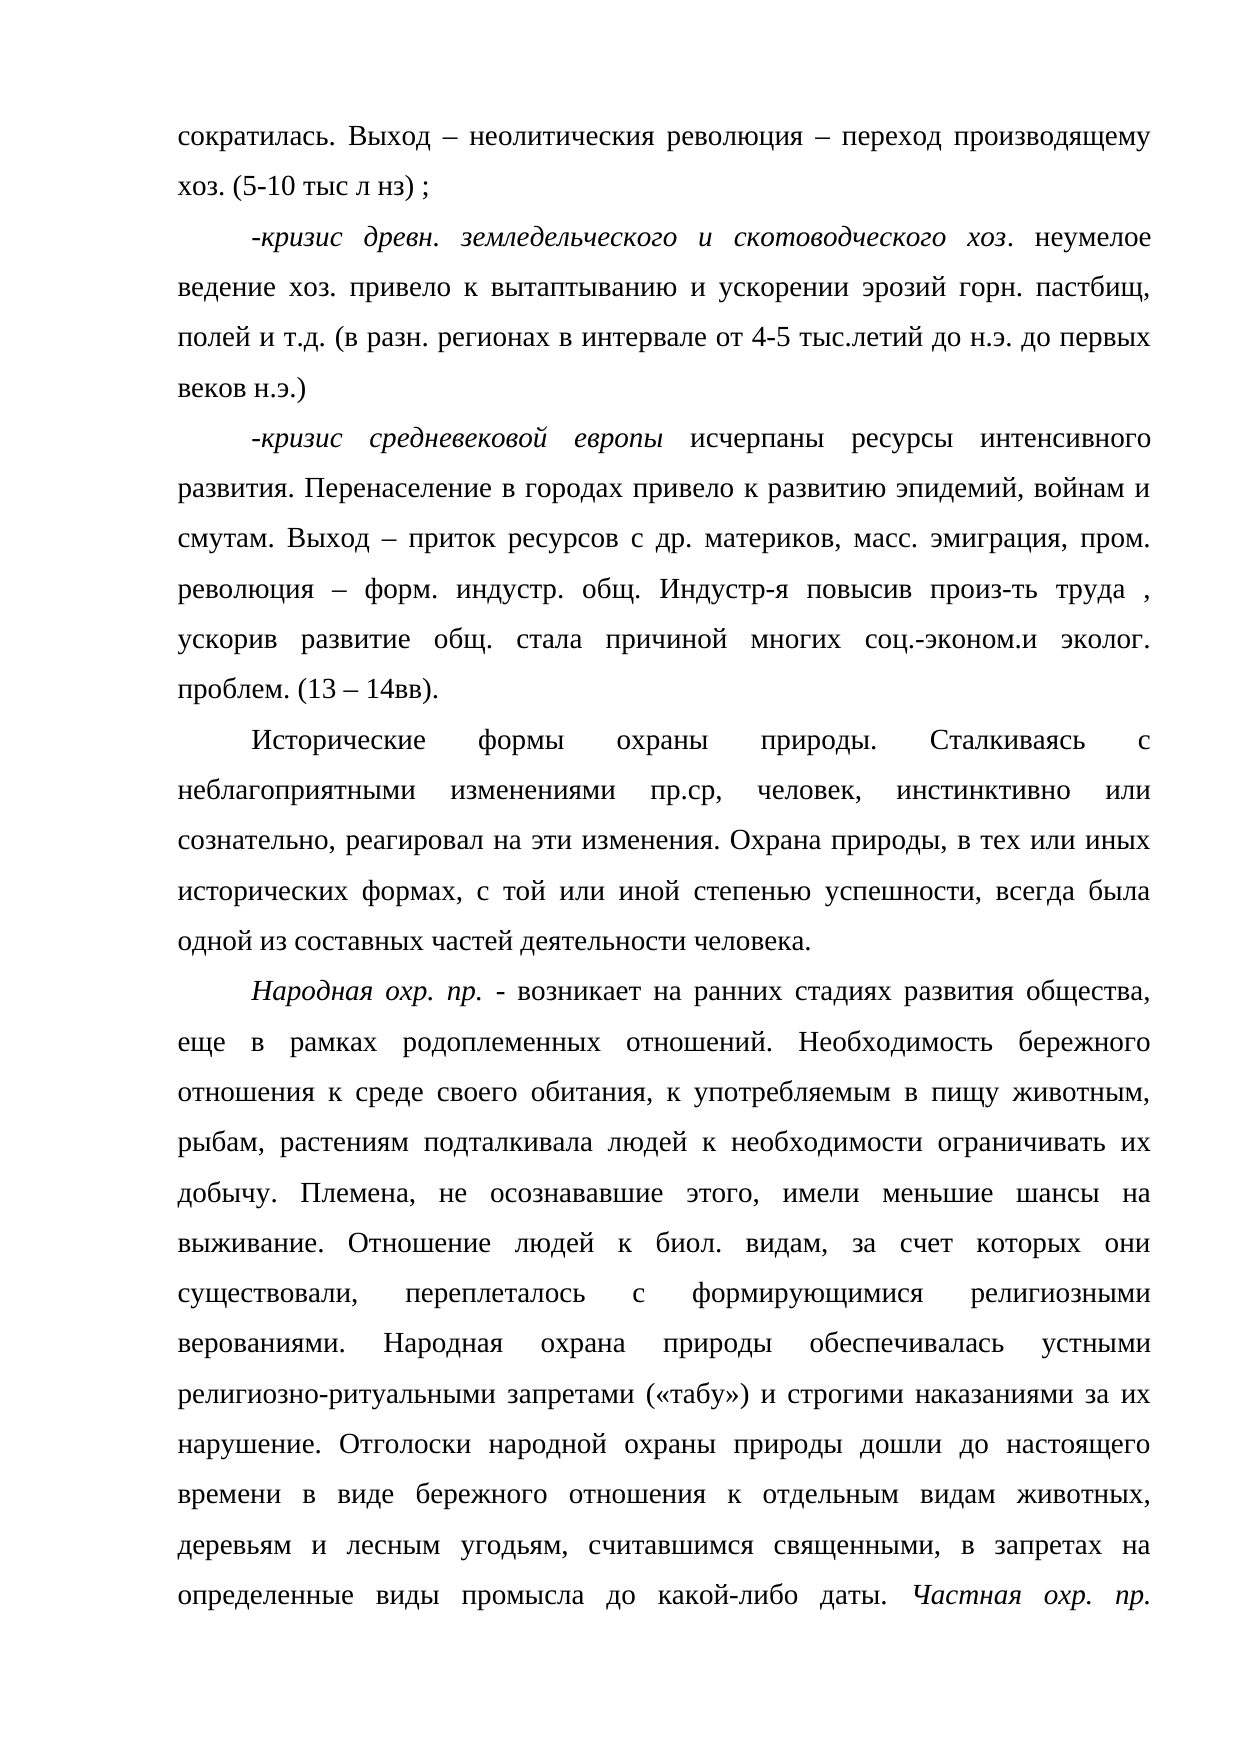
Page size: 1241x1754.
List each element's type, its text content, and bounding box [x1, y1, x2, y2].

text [177, 973, 1152, 1611]
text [177, 118, 1152, 202]
text -кризис средневековой европы исчерпаны ресурсы интенсивного развития. Перенаселение в городах привело к развитию эпидемий, войнам и смутам. Выход – приток ресурсов с др. материков, масс. эмиграция, пром. революция – форм. индустр. общ. Индустр-я повысив произ-ть труда , ускорив развитие общ. стала причиной многих соц.-эконом.и эколог. проблем. (13 – 14вв). [177, 420, 1152, 705]
text Исторические формы охраны природы. Сталкиваясь с неблагоприятными изменениями пр.ср, человек, инстинктивно или сознательно, реагировал на эти изменения. Охрана природы, в тех или иных исторических формах, с той или иной степенью успешности, всегда была одной из составных частей деятельности человека. [177, 722, 1152, 957]
text -кризис древн. земледельческого и скотоводческого хоз. неумелое ведение хоз. привело к вытаптыванию и ускорении эрозий горн. пастбищ, полей и т.д. (в разн. регионах в интервале от 4-5 тыс.летий до н.э. до первых веков н.э.) [177, 219, 1152, 403]
